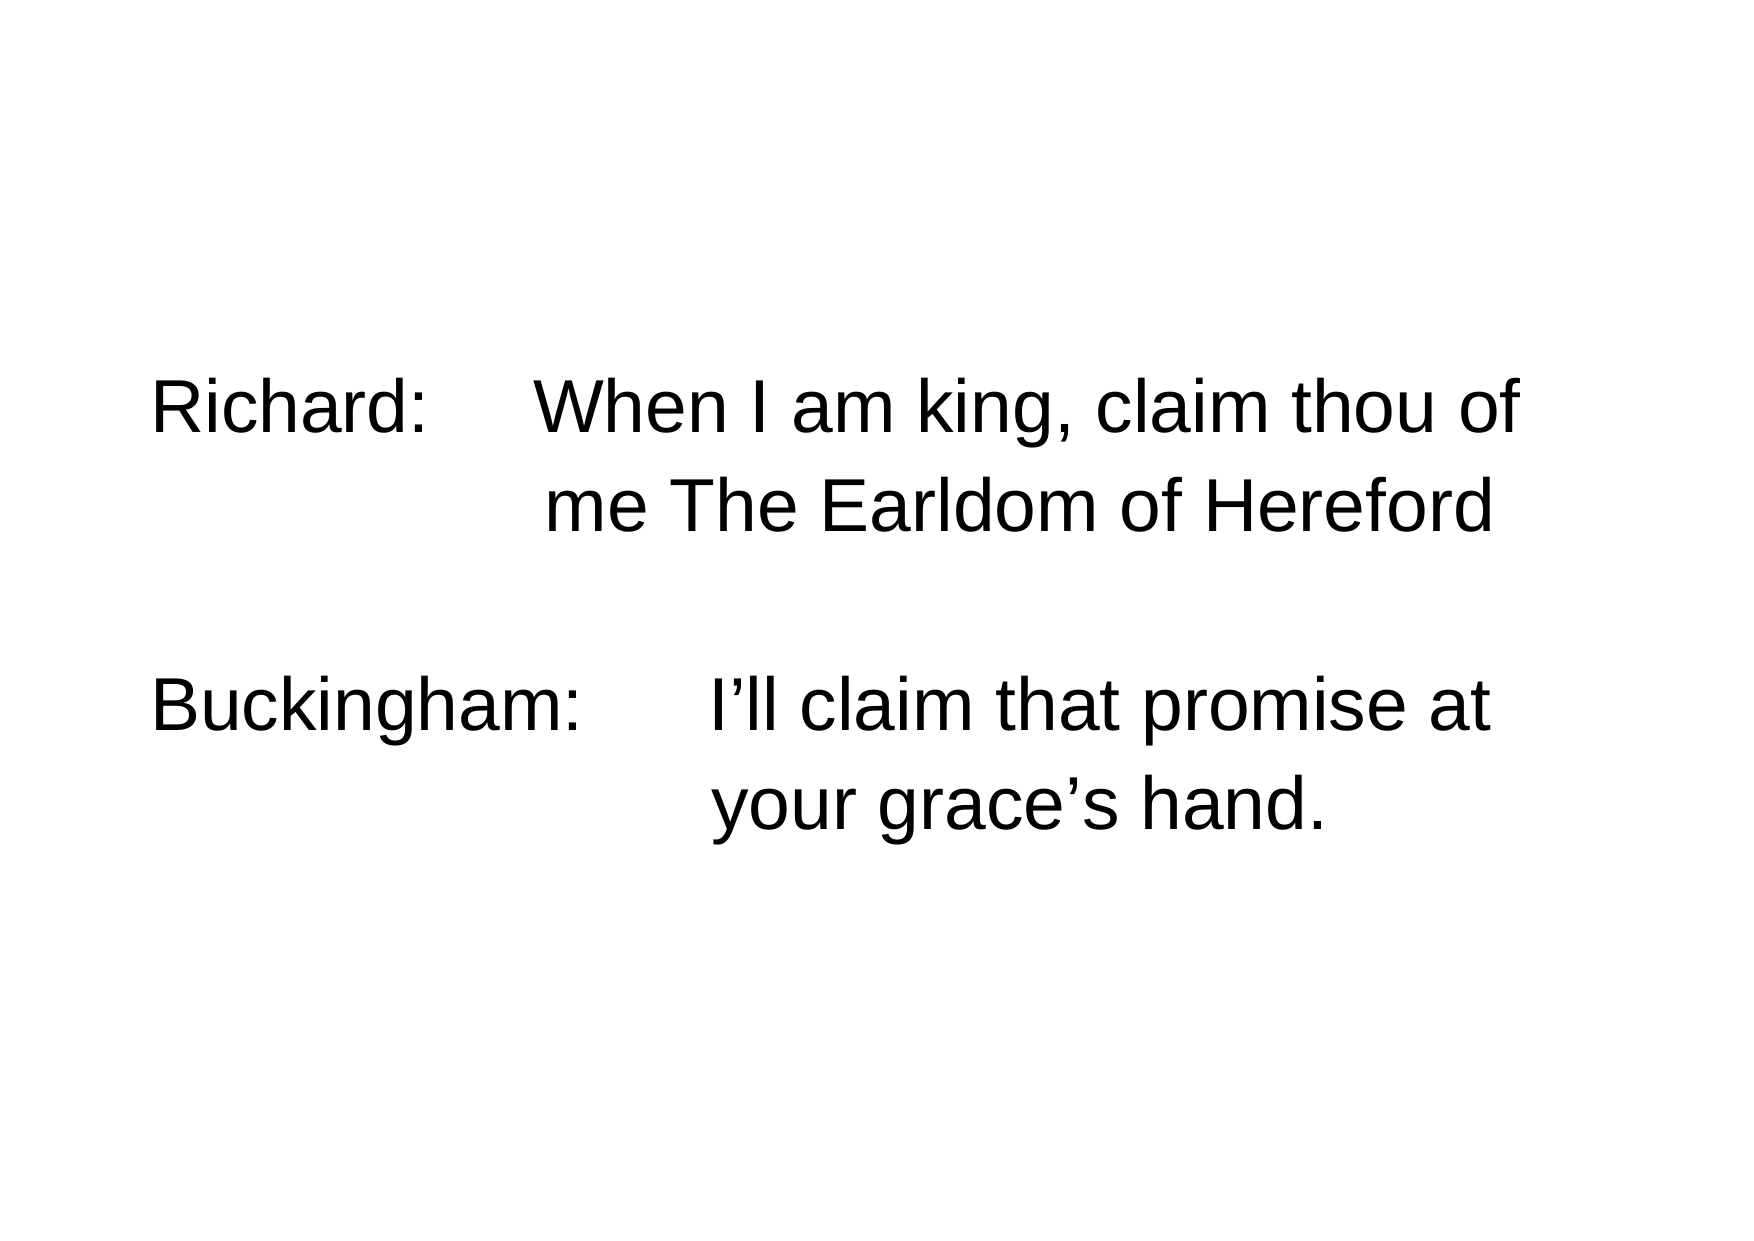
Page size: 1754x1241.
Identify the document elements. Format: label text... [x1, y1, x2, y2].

text Richard: When I am king, claim thou of [150, 362, 1604, 448]
text me The Earldom of Hereford [150, 461, 1604, 547]
text Buckingham: I’ll claim that promise at [150, 659, 1604, 746]
text your grace’s hand. [150, 759, 1604, 845]
